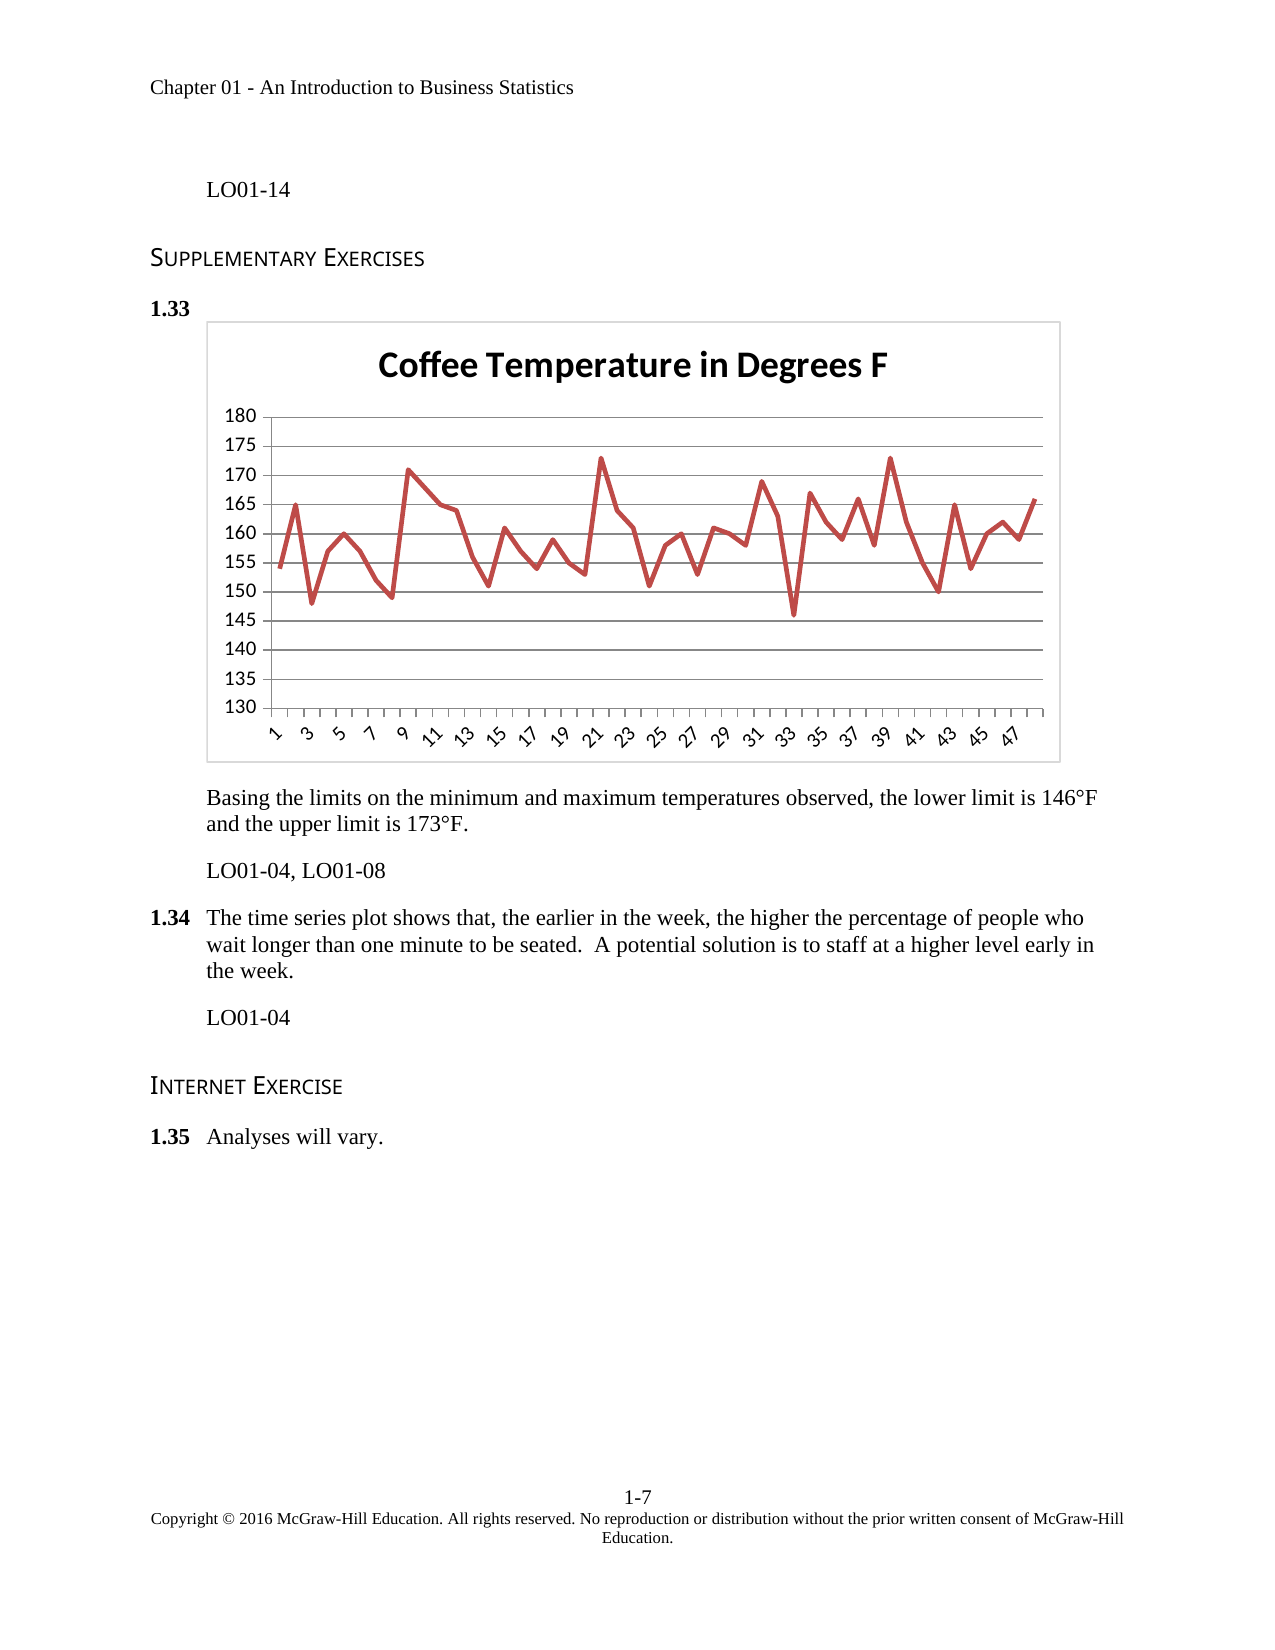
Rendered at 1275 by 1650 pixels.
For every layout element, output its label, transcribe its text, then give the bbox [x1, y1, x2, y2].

text Basing the limits on the minimum and maximum temperatures observed, the lower limit is 146°F and the upper limit is 173°F. [150, 783, 1125, 836]
text LO01-04, LO01-08 [206, 857, 1125, 883]
subtitle Internet Exercise [150, 1068, 1125, 1102]
text LO01-04 [206, 1004, 1125, 1031]
text 1.34 The time series plot shows that, the earlier in the week, the higher the percentage of people who wait longer than one minute to be seated. A potential solution is to staff at a higher level early in the week. [150, 904, 1125, 983]
text LO01-14 [206, 176, 1125, 202]
text 1.35 Analyses will vary. [150, 1123, 1125, 1149]
text 1.33 [150, 295, 1125, 321]
subtitle Supplementary Exercises [150, 240, 1125, 274]
